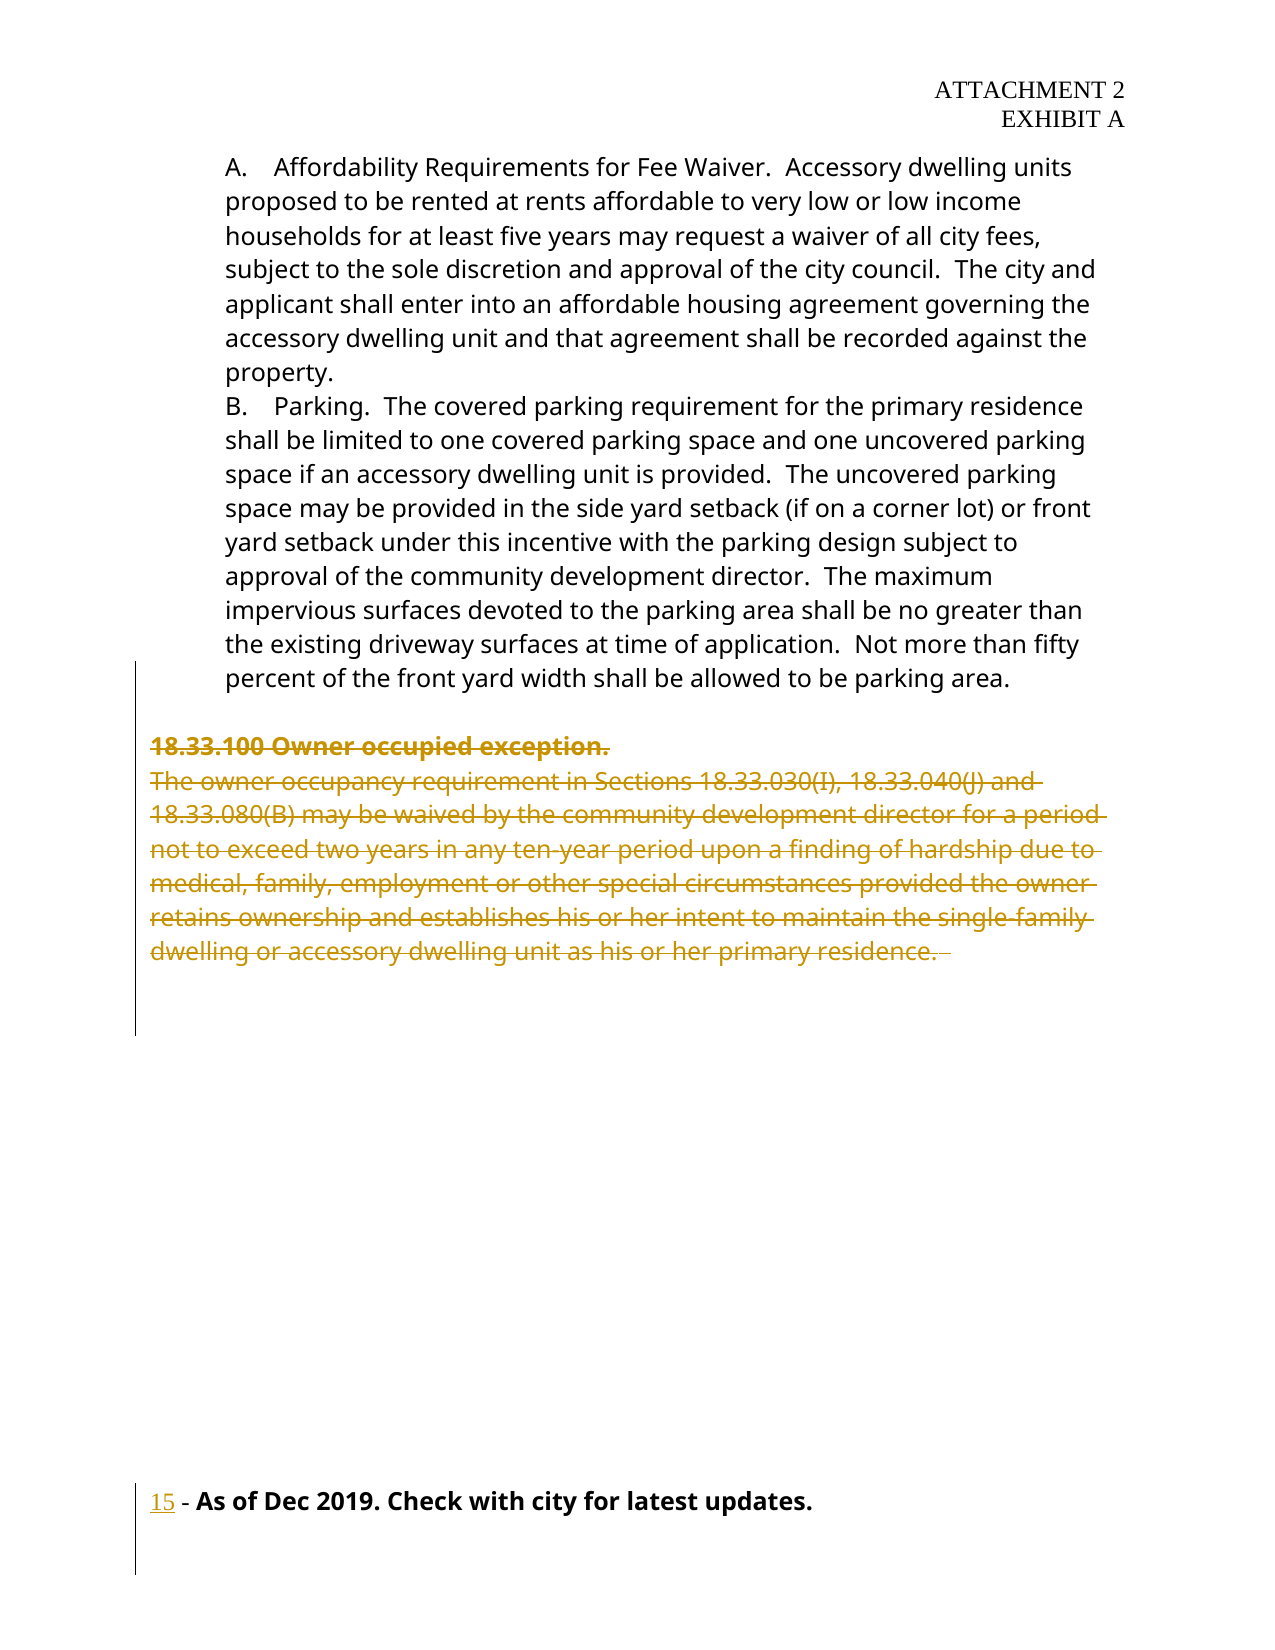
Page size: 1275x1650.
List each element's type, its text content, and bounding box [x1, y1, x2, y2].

text A. Affordability Requirements for Fee Waiver. Accessory dwelling units proposed to be rented at rents affordable to very low or low income households for at least five years may request a waiver of all city fees, subject to the sole discretion and approval of the city council. The city and applicant shall enter into an affordable housing agreement governing the accessory dwelling unit and that agreement shall be recorded against the property. [225, 150, 1125, 388]
text B. Parking. The covered parking requirement for the primary residence shall be limited to one covered parking space and one uncovered parking space if an accessory dwelling unit is provided. The uncovered parking space may be provided in the side yard setback (if on a corner lot) or front yard setback under this incentive with the parking design subject to approval of the community development director. The maximum impervious surfaces devoted to the parking area shall be no greater than the existing driveway surfaces at time of application. Not more than fifty percent of the front yard width shall be allowed to be parking area. [225, 388, 1125, 695]
